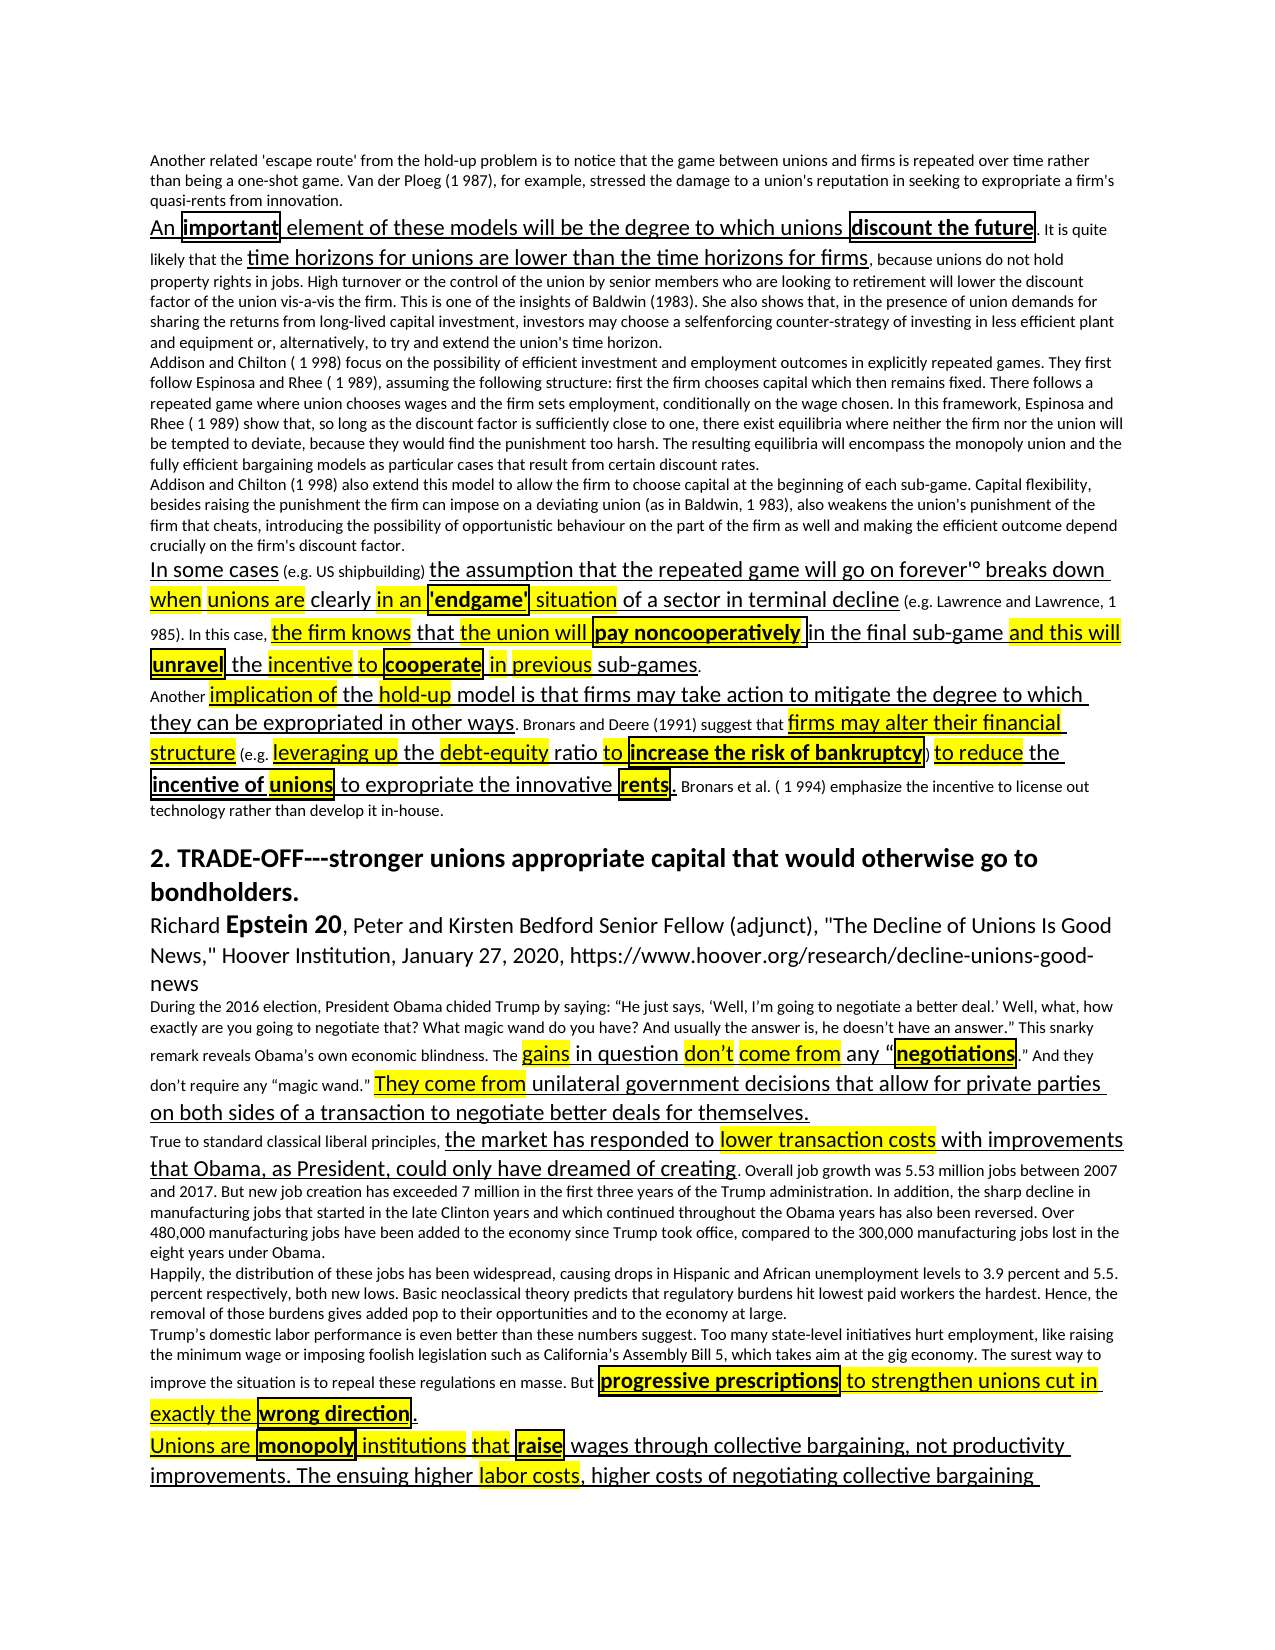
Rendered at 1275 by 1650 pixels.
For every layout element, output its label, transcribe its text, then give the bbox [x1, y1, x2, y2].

text In some cases (e.g. US shipbuilding) the assumption that the repeated game will go on forever'° breaks down when unions are clearly in an 'endgame' situation of a sector in terminal decline (e.g. Lawrence and Lawrence, 1 985). In this case, the firm knows that the union will pay noncooperatively in the final sub-game and this will unravel the incentive to cooperate in previous sub-games. [150, 556, 1125, 680]
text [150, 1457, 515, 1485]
text Another implication of the hold-up model is that firms may take action to mitigate the degree to which they can be expropriated in other ways. Bronars and Deere (1991) suggest that firms may alter their financial structure (e.g. leveraging up the debt-equity ratio to increase the risk of bankruptcy) to reduce the incentive of unions to expropriate the innovative rents. Bronars et al. ( 1 994) emphasize the incentive to license out technology rather than develop it in-house. [150, 680, 1125, 821]
text An important element of these models will be the degree to which unions discount the future. It is quite likely that the time horizons for unions are lower than the time horizons for firms, because unions do not hold property rights in jobs. High turnover or the control of the union by senior members who are looking to retirement will lower the discount factor of the union vis-a-vis the firm. This is one of the insights of Baldwin (1983). She also shows that, in the presence of union demands for sharing the returns from long-lived capital investment, investors may choose a selfenforcing counter-strategy of investing in less efficient plant and equipment or, alternatively, to try and extend the union's time horizon. [150, 211, 1125, 352]
text Addison and Chilton ( 1 998) focus on the possibility of efficient investment and employment outcomes in explicitly repeated games. They first follow Espinosa and Rhee ( 1 989), assuming the following structure: first the firm chooses capital which then remains fixed. There follows a repeated game where union chooses wages and the firm sets employment, conditionally on the wage chosen. In this framework, Espinosa and Rhee ( 1 989) show that, so long as the discount factor is sufficiently close to one, there exist equilibria where neither the firm nor the union will be tempted to deviate, because they would find the punishment too harsh. The resulting equilibria will encompass the monopoly union and the fully efficient bargaining models as particular cases that result from certain discount rates. [150, 352, 1125, 474]
text Addison and Chilton (1 998) also extend this model to allow the firm to choose capital at the beginning of each sub-game. Capital flexibility, besides raising the punishment the firm can impose on a deviating union (as in Baldwin, 1 983), also weakens the union's punishment of the firm that cheats, introducing the possibility of opportunistic behaviour on the part of the firm as well and making the efficient outcome depend crucially on the firm's discount factor. [150, 474, 1125, 556]
text True to standard classical liberal principles, the market has responded to lower transaction costs with improvements that Obama, as President, could only have dreamed of creating. Overall job growth was 5.53 million jobs between 2007 and 2017. But new job creation has exceeded 7 million in the first three years of the Trump administration. In addition, the sharp decline in manufacturing jobs that started in the late Clinton years and which continued throughout the Obama years has also been reversed. Over 480,000 manufacturing jobs have been added to the economy since Trump took office, compared to the 300,000 manufacturing jobs lost in the eight years under Obama. [150, 1126, 1125, 1263]
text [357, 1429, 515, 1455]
text Another related 'escape route' from the hold-up problem is to notice that the game between unions and firms is repeated over time rather than being a one-shot game. Van der Ploeg (1 987), for example, stressed the damage to a union's reputation in seeking to expropriate a firm's quasi-rents from innovation. [150, 150, 1125, 211]
text Richard Epstein 20, Peter and Kirsten Bedford Senior Fellow (adjunct), "The Decline of Unions Is Good News," Hoover Institution, January 27, 2020, https://www.hoover.org/research/decline-unions-good-news [150, 908, 1125, 997]
text Trump’s domestic labor performance is even better than these numbers suggest. Too many state-level initiatives hurt employment, like raising the minimum wage or imposing foolish legislation such as California’s Assembly Bill 5, which takes aim at the gig economy. The surest way to improve the situation is to repeal these regulations en masse. But progressive prescriptions to strengthen unions cut in exactly the wrong direction. [150, 1324, 1125, 1429]
text Happily, the distribution of these jobs has been widespread, causing drops in Hispanic and African unemployment levels to 3.9 percent and 5.5. percent respectively, both new lows. Basic neoclassical theory predicts that regulatory burdens hit lowest paid workers the hardest. Hence, the removal of those burdens gives added pop to their opportunities and to the economy at large. [150, 1263, 1125, 1324]
text During the 2016 election, President Obama chided Trump by saying: “He just says, ‘Well, I’m going to negotiate a better deal.’ Well, what, how exactly are you going to negotiate that? What magic wand do you have? And usually the answer is, he doesn’t have an answer.” This snarky remark reveals Obama’s own economic blindness. The gains in question don’t come from any “negotiations.” And they don’t require any “magic wand.” They come from unilateral government decisions that allow for private parties on both sides of a transaction to negotiate better deals for themselves. [150, 997, 1125, 1126]
subtitle 2. TRADE-OFF---stronger unions appropriate capital that would otherwise go to bondholders. [150, 842, 1125, 908]
